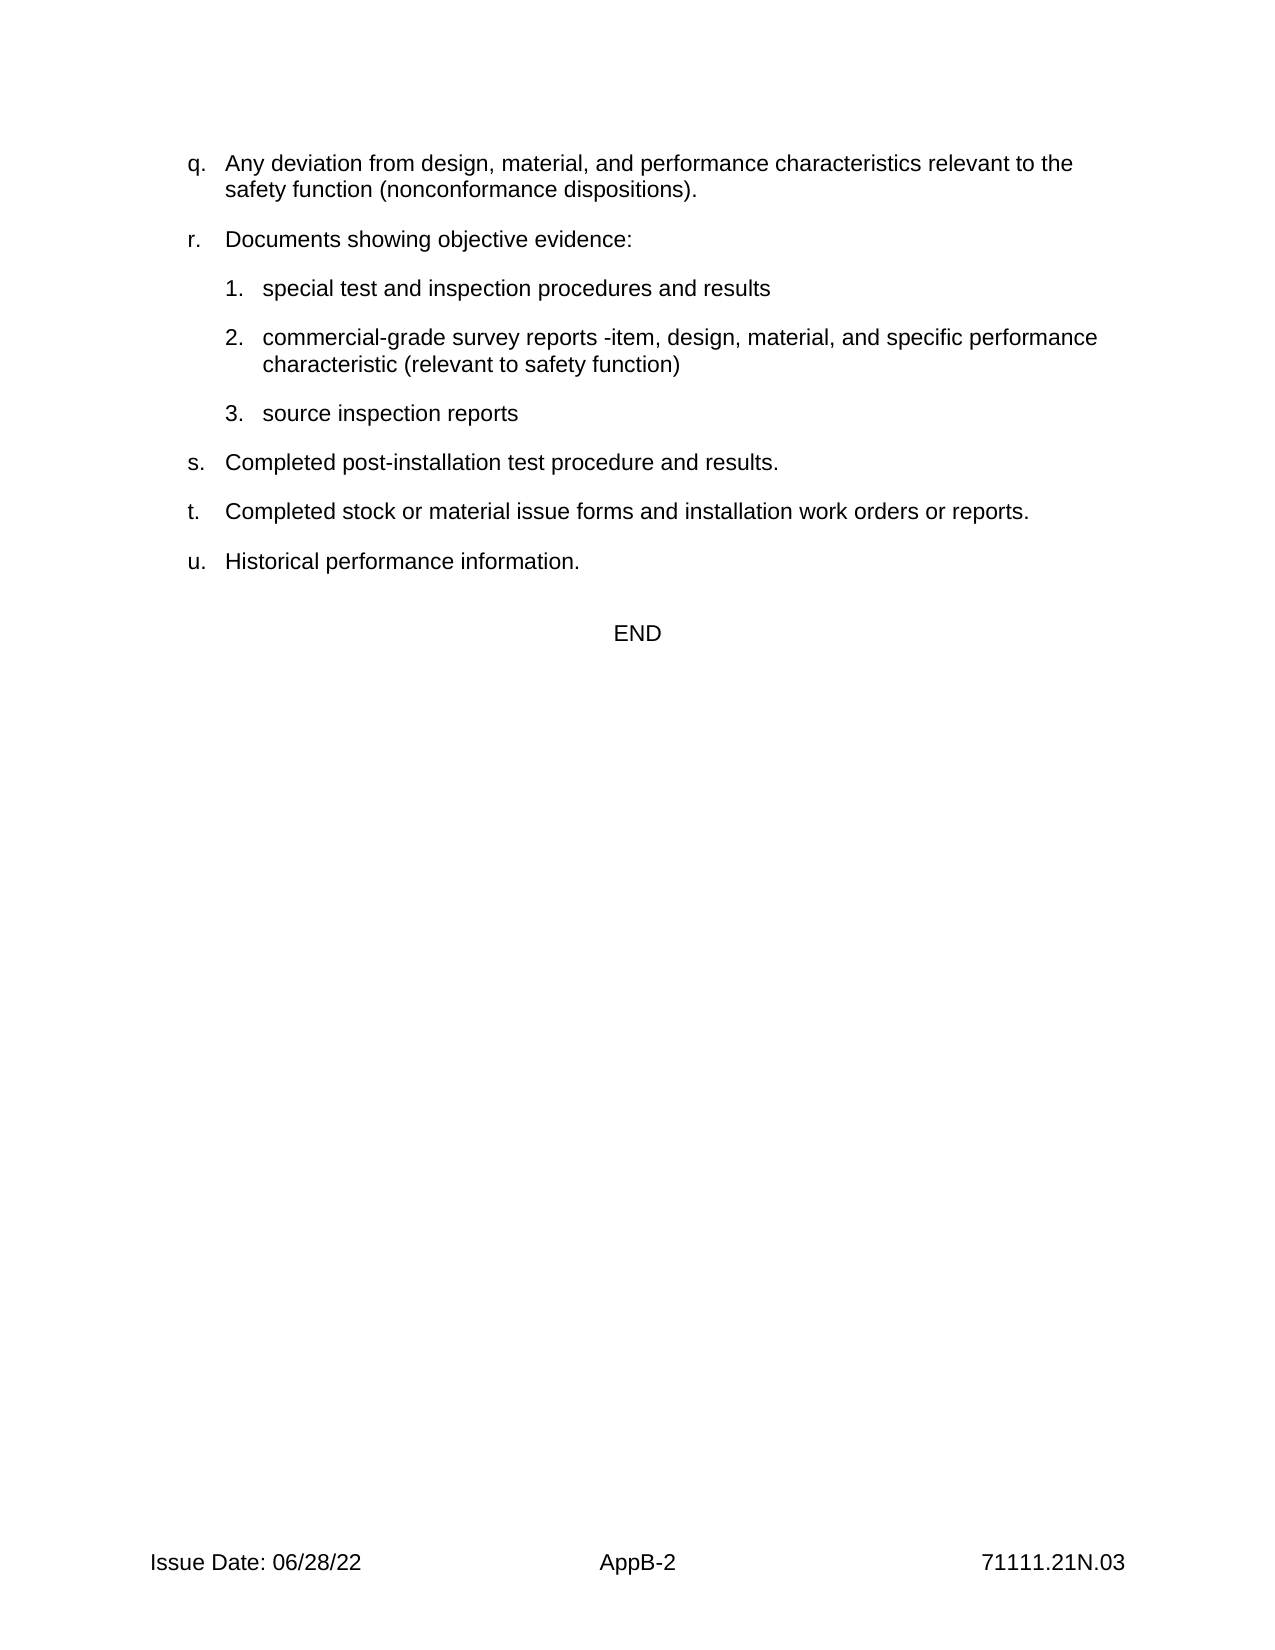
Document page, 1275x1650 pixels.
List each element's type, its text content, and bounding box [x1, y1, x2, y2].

list Completed stock or material issue forms and installation work orders or reports. [187, 498, 1125, 525]
list Any deviation from design, material, and performance characteristics relevant to the safety function (nonconformance dispositions). [187, 150, 1125, 203]
list Documents showing objective evidence: [187, 226, 1125, 252]
list Historical performance information. [187, 548, 1125, 574]
list special test and inspection procedures and results [225, 275, 1125, 301]
list source inspection reports [225, 400, 1125, 426]
text END [150, 620, 1125, 646]
list Completed post-installation test procedure and results. [187, 449, 1125, 475]
list commercial-grade survey reports -item, design, material, and specific performance characteristic (relevant to safety function) [225, 324, 1125, 377]
